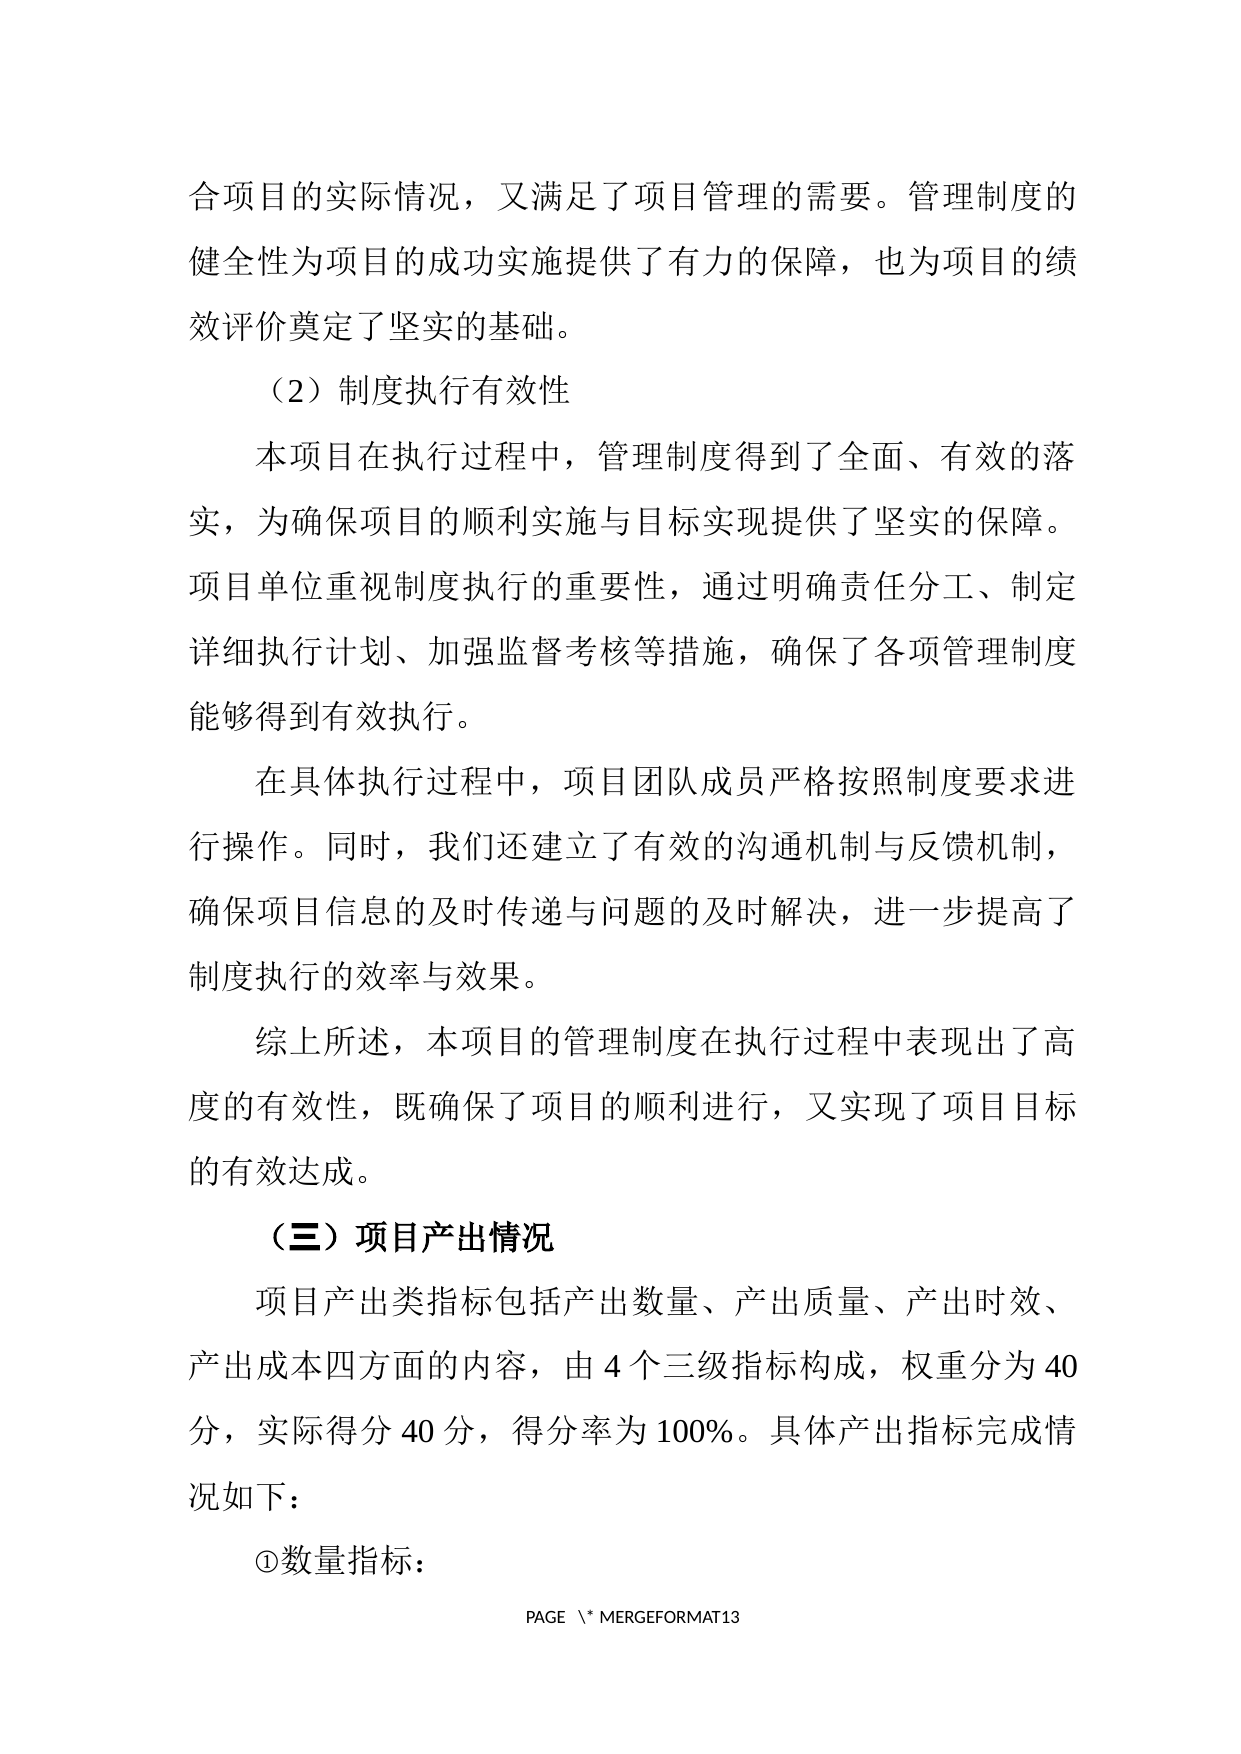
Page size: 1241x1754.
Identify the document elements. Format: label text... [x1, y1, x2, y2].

text 项目产出类指标包括产出数量、产出质量、产出时效、产出成本四方面的内容，由4个三级指标构成，权重分为40分，实际得分40分，得分率为100%。具体产出指标完成情况如下： [187, 1267, 1078, 1527]
text （2）制度执行有效性 [187, 357, 1078, 422]
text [187, 162, 1078, 357]
text ①数量指标： [187, 1527, 1078, 1592]
list 项目产出情况 [187, 1202, 1078, 1267]
text 在具体执行过程中，项目团队成员严格按照制度要求进行操作。同时，我们还建立了有效的沟通机制与反馈机制，确保项目信息的及时传递与问题的及时解决，进一步提高了制度执行的效率与效果。 [187, 747, 1078, 1007]
text 本项目在执行过程中，管理制度得到了全面、有效的落实，为确保项目的顺利实施与目标实现提供了坚实的保障。项目单位重视制度执行的重要性，通过明确责任分工、制定详细执行计划、加强监督考核等措施，确保了各项管理制度能够得到有效执行。 [187, 422, 1078, 747]
text 综上所述，本项目的管理制度在执行过程中表现出了高度的有效性，既确保了项目的顺利进行，又实现了项目目标的有效达成。 [187, 1007, 1078, 1202]
